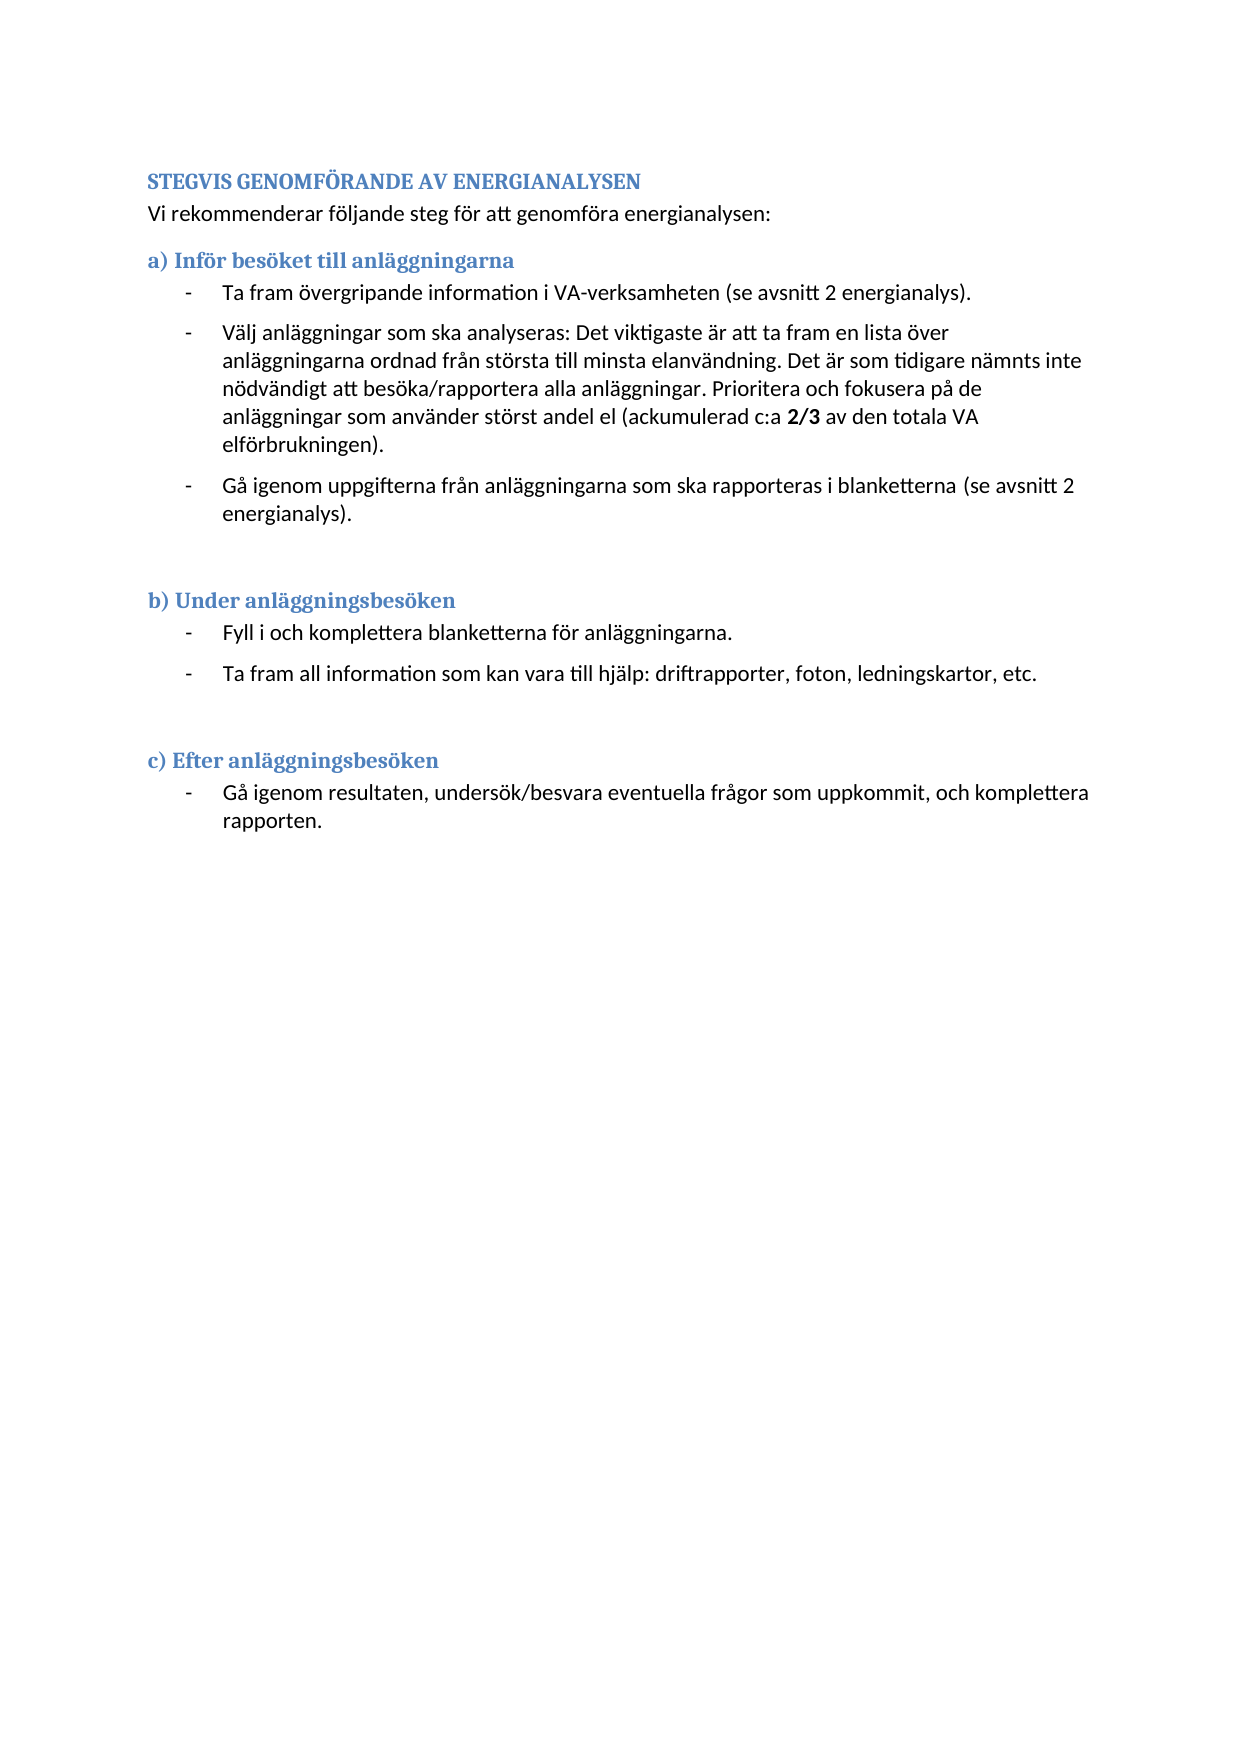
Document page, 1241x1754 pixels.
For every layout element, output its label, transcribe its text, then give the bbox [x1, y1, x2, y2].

list Gå igenom resultaten, undersök/besvara eventuella frågor som uppkommit, och komplettera rapporten. [185, 778, 1093, 834]
list Gå igenom uppgifterna från anläggningarna som ska rapporteras i blanketterna (se avsnitt 2 energianalys). [185, 471, 1093, 527]
list Ta fram all information som kan vara till hjälp: driftrapporter, foton, ledningskartor, etc. [185, 659, 1093, 687]
subtitle a) Inför besöket till anläggningarna [148, 247, 1093, 274]
text Vi rekommenderar följande steg för att genomföra energianalysen: [148, 199, 1093, 227]
list Välj anläggningar som ska analyseras: Det viktigaste är att ta fram en lista över anläggningarna ordnad från största till minsta elanvändning. Det är som tidigare nämnts inte nödvändigt att besöka/rapportera alla anläggningar. Prioritera och fokusera på de anläggningar som använder störst andel el (ackumulerad c:a 2/3 av den totala VA elförbrukningen). [185, 318, 1093, 458]
list Ta fram övergripande information i VA-verksamheten (se avsnitt 2 energianalys). [185, 278, 1093, 306]
subtitle STEGVIS GENOMFÖRANDE AV ENERGIANALYSEN [148, 168, 1093, 195]
subtitle b) Under anläggningsbesöken [148, 588, 1093, 614]
list Fyll i och komplettera blanketterna för anläggningarna. [185, 618, 1093, 646]
subtitle c) Efter anläggningsbesöken [148, 748, 1093, 775]
